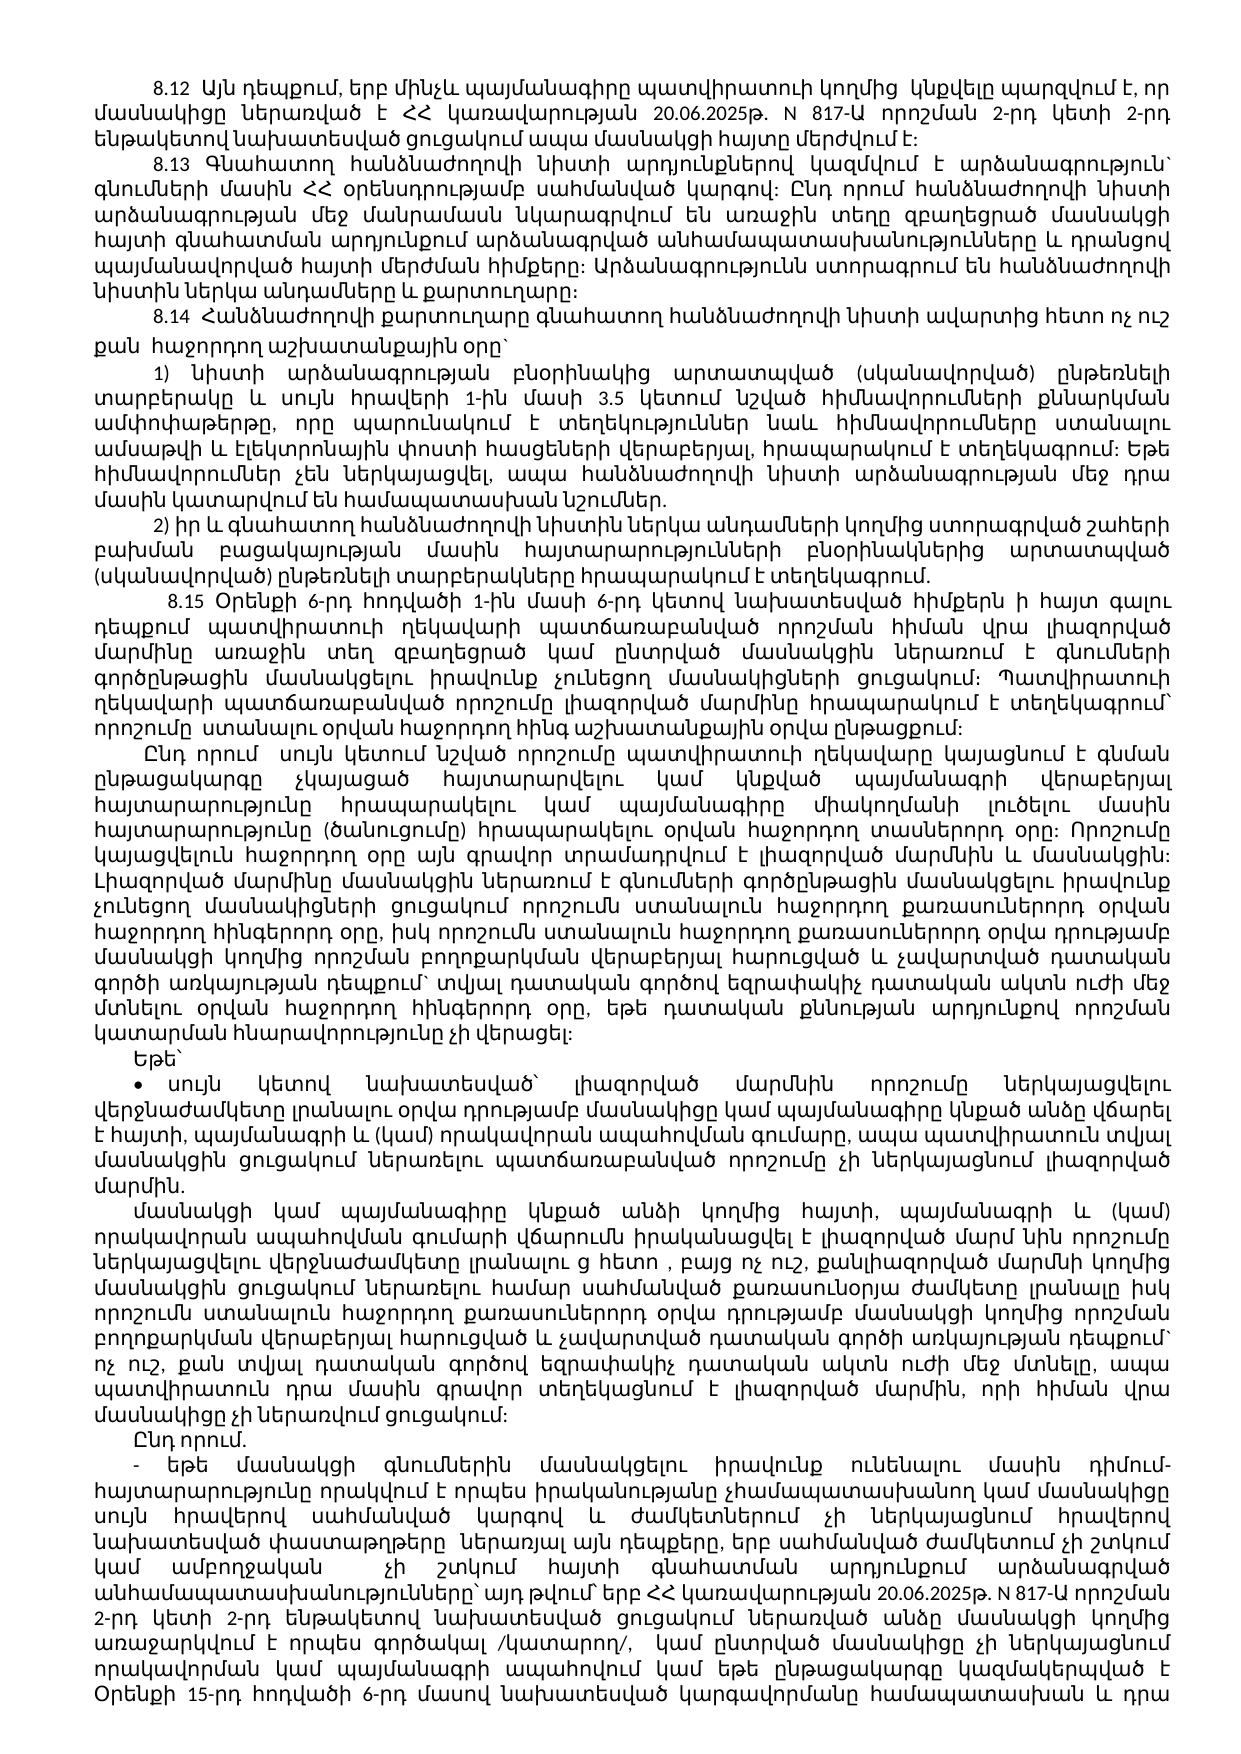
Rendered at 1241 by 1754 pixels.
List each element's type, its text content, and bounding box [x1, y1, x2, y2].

text Ընդ որում. [94, 1427, 1171, 1453]
text 8.14 Հանձնաժողովի քարտուղարը գնահատող հանձնաժողովի նիստի ավարտից հետո ոչ ուշ քան հաջորդող աշխատանքային օրը` [94, 304, 1171, 360]
text 1) նիստի արձանագրության բնօրինակից արտատպված (սկանավորված) ընթեռնելի տարբերակը և սույն հրավերի 1-ին մասի 3.5 կետում նշված հիմնավորումների քննարկման ամփոփաթերթը, որը պարունակում է տեղեկություններ նաև հիմնավորումները ստանալու ամսաթվի և էլեկտրոնային փոստի հասցեների վերաբերյալ, հրապարակում է տեղեկագրում: Եթե հիմնավորումներ չեն ներկայացվել, ապա հանձնաժողովի նիստի արձանագրության մեջ դրա մասին կատարվում են համապատասխան նշումներ. [94, 360, 1171, 512]
text Եթե՝ [94, 1046, 1171, 1071]
text 8.13 Գնահատող հանձնաժողովի նիստի արդյունքներով կազմվում է արձանագրություն` գնումների մասին ՀՀ օրենսդրությամբ սահմանված կարգով: Ընդ որում հանձնաժողովի նիստի արձանագրության մեջ մանրամասն նկարագրվում են առաջին տեղը զբաղեցրած մասնակցի հայտի գնահատման արդյունքում արձանագրված անհամապատասխանությունները և դրանցով պայմանավորված հայտի մերժման հիմքերը: Արձանագրությունն ստորագրում են հանձնաժողովի նիստին ներկա անդամները և քարտուղարը։ [94, 151, 1171, 304]
text մասնակցի կամ պայմանագիրը կնքած անձի կողմից հայտի, պայմանագրի և (կամ) որակավորան ապահովման գումարի վճարումն իրականացվել է լիազորված մարմ նին որոշումը ներկայացվելու վերջնաժամկետը լրանալու ց հետո , բայց ոչ ուշ, քանլիազորված մարմնի կողմից մասնակցին ցուցակում ներառելու համար սահմանված քառասունօրյա ժամկետը լրանալը իսկ որոշումն ստանալուն հաջորդող քառասուներորդ օրվա դրությամբ մասնակցի կողմից որոշման բողոքարկման վերաբերյալ հարուցված և չավարտված դատական գործի առկայության դեպքում` ոչ ուշ, քան տվյալ դատական գործով եզրափակիչ դատական ակտն ուժի մեջ մտնելը, ապա պատվիրատուն դրա մասին գրավոր տեղեկացնում է լիազորված մարմին, որի հիման վրա մասնակիցը չի ներառվում ցուցակում: [94, 1198, 1171, 1427]
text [94, 1453, 1171, 1707]
text 2) իր և գնահատող հանձնաժողովի նիստին ներկա անդամների կողմից ստորագրված շահերի բախման բացակայության մասին հայտարարությունների բնօրինակներից արտատպված (սկանավորված) ընթեռնելի տարբերակները հրապարակում է տեղեկագրում. [94, 512, 1171, 588]
text • սույն կետով նախատեսված՝ լիազորված մարմնին որոշումը ներկայացվելու վերջնաժամկետը լրանալու օրվա դրությամբ մասնակիցը կամ պայմանագիրը կնքած անձը վճարել է հայտի, պայմանագրի և (կամ) որակավորան ապահովման գումարը, ապա պատվիրատուն տվյալ մասնակցին ցուցակում ներառելու պատճառաբանված որոշումը չի ներկայացնում լիազորված մարմին. [94, 1071, 1171, 1198]
text 8.12 Այն դեպքում, երբ մինչև պայմանագիրը պատվիրատուի կողմից կնքվելը պարզվում է, որ մասնակիցը ներառված է ՀՀ կառավարության 20.06.2025թ. N 817-Ա որոշման 2-րդ կետի 2-րդ ենթակետով նախատեսված ցուցակում ապա մասնակցի հայտը մերժվում է: [94, 75, 1171, 151]
text Ընդ որում սույն կետում նշված որոշումը պատվիրատուի ղեկավարը կայացնում է գնման ընթացակարգը չկայացած հայտարարվելու կամ կնքված պայմանագրի վերաբերյալ հայտարարությունը հրապարակելու կամ պայմանագիրը միակողմանի լուծելու մասին հայտարարությունը (ծանուցումը) հրապարակելու օրվան հաջորդող տասներորդ օրը: Որոշումը կայացվելուն հաջորդող օրը այն գրավոր տրամադրվում է լիազորված մարմնին և մասնակցին: Լիազորված մարմինը մասնակցին ներառում է գնումների գործընթացին մասնակցելու իրավունք չունեցող մասնակիցների ցուցակում որոշումն ստանալուն հաջորդող քառասուներորդ օրվան հաջորդող հինգերորդ օրը, իսկ որոշումն ստանալուն հաջորդող քառասուներորդ օրվա դրությամբ մասնակցի կողմից որոշման բողոքարկման վերաբերյալ հարուցված և չավարտված դատական գործի առկայության դեպքում` տվյալ դատական գործով եզրափակիչ դատական ակտն ուժի մեջ մտնելու օրվան հաջորդող հինգերորդ օրը, եթե դատական քննության արդյունքով որոշման կատարման հնարավորությունը չի վերացել: [94, 741, 1171, 1046]
text 8.15 Օրենքի 6-րդ հոդվածի 1-ին մասի 6-րդ կետով նախատեսված հիմքերն ի հայտ գալու դեպքում պատվիրատուի ղեկավարի պատճառաբանված որոշման հիման վրա լիազորված մարմինը առաջին տեղ զբաղեցրած կամ ընտրված մասնակցին ներառում է գնումների գործընթացին մասնակցելու իրավունք չունեցող մասնակիցների ցուցակում։ Պատվիրատուի ղեկավարի պատճառաբանված որոշումը լիազորված մարմինը հրապարակում է տեղեկագրում՝ որոշումը ստանալու օրվան հաջորդող հինգ աշխատանքային օրվա ընթացքում: [94, 588, 1171, 741]
